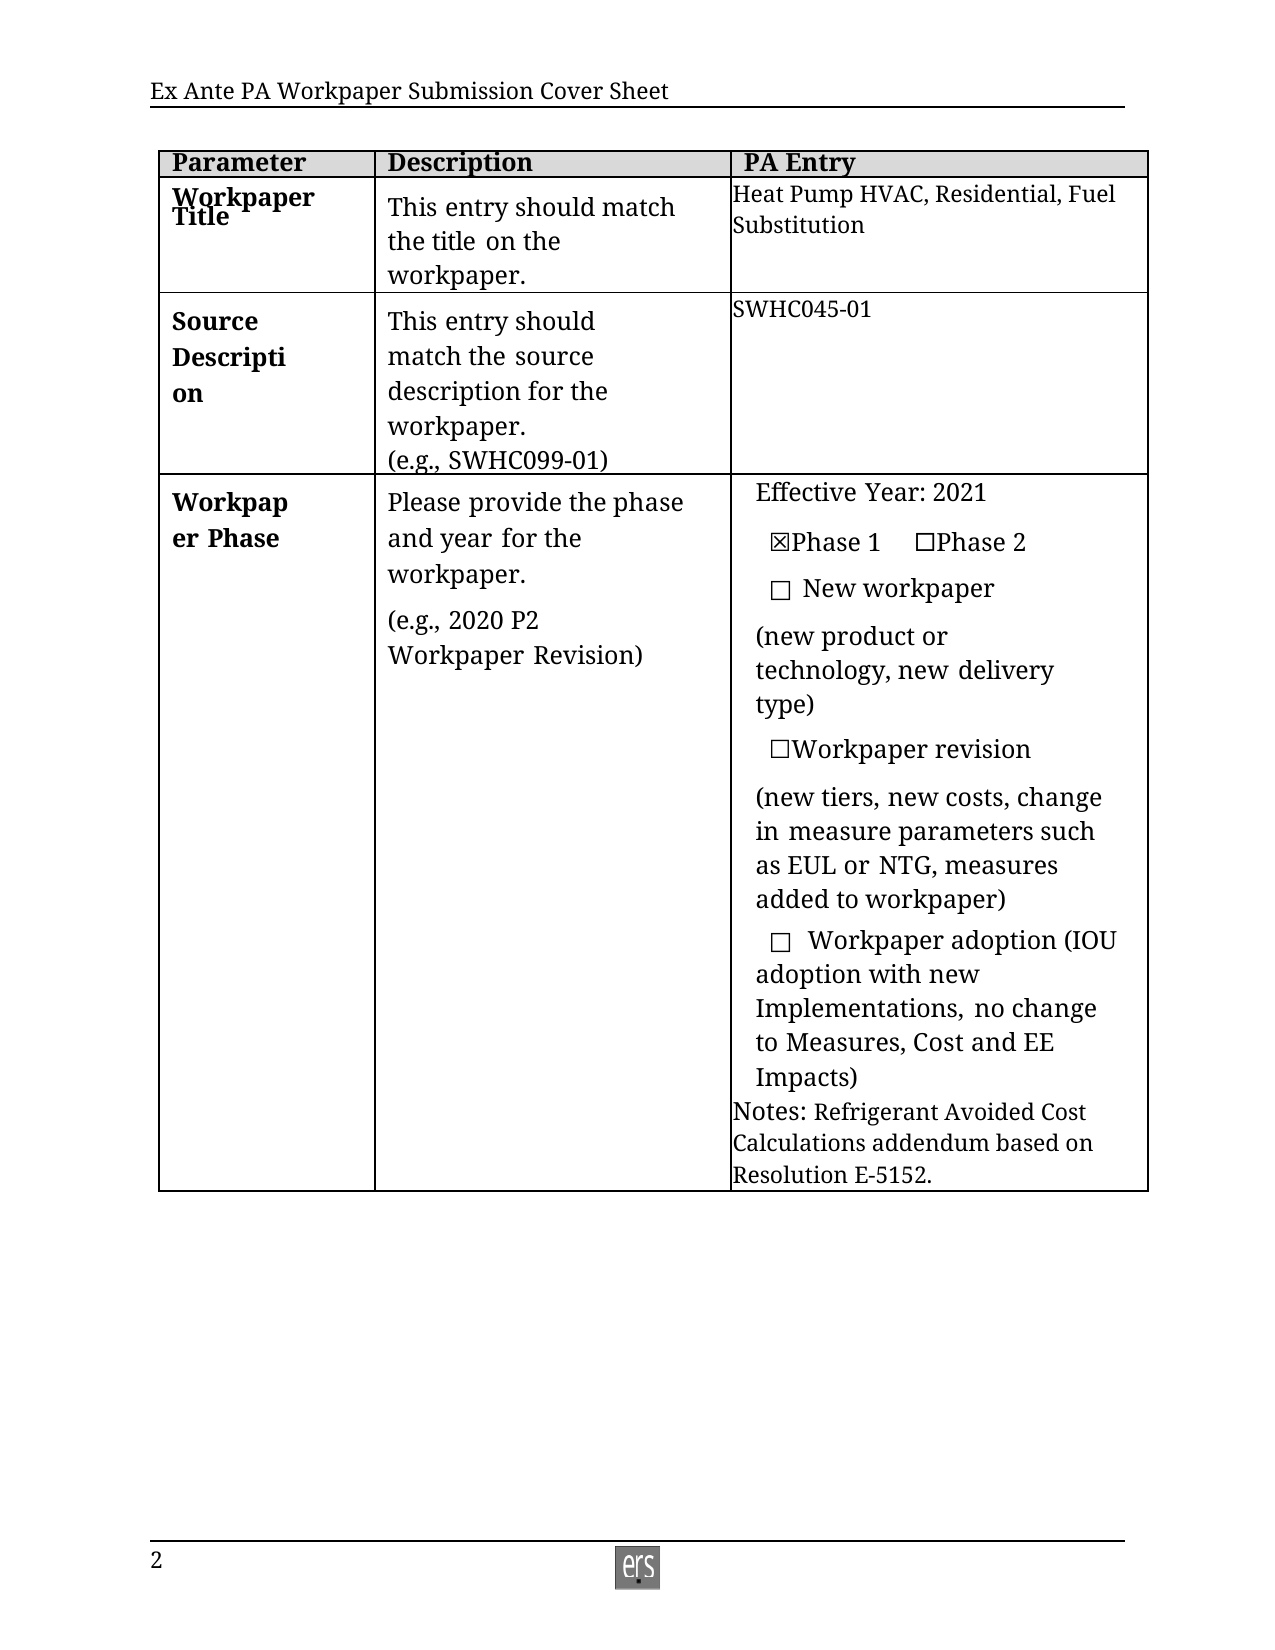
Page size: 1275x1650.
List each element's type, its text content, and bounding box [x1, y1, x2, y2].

table_header Description [376, 152, 730, 176]
table_cell This entry should match the source description for the workpaper. (e.g., SWHC099-01) [376, 293, 730, 473]
table_cell SWHC045-01 [732, 293, 1147, 473]
table_cell Effective Year: 2021 ☒Phase 1 Phase 2 New workpaper (new product or technology, new delivery type) Workpaper revision (new tiers, new costs, change in measure parameters such as EUL or NTG, measures added to workpaper) Workpaper adoption (IOU adoption with new Implementations, no change to Measures, Cost and EE Impacts) Notes: Refrigerant Avoided Cost Calculations addendum based on Resolution E-5152. [732, 475, 1147, 1190]
table_cell Heat Pump HVAC, Residential, Fuel Substitution [732, 178, 1147, 291]
table_cell Workpaper Phase [160, 475, 374, 1190]
table_header Parameter [160, 152, 374, 176]
table_cell Source Description [160, 293, 374, 473]
table_cell This entry should match the title on the workpaper. [376, 178, 730, 291]
table_cell Please provide the phase and year for the workpaper. (e.g., 2020 P2 Workpaper Revision) [376, 475, 730, 1190]
table_cell Workpaper Title [160, 178, 374, 291]
table_header PA Entry [732, 152, 1147, 176]
